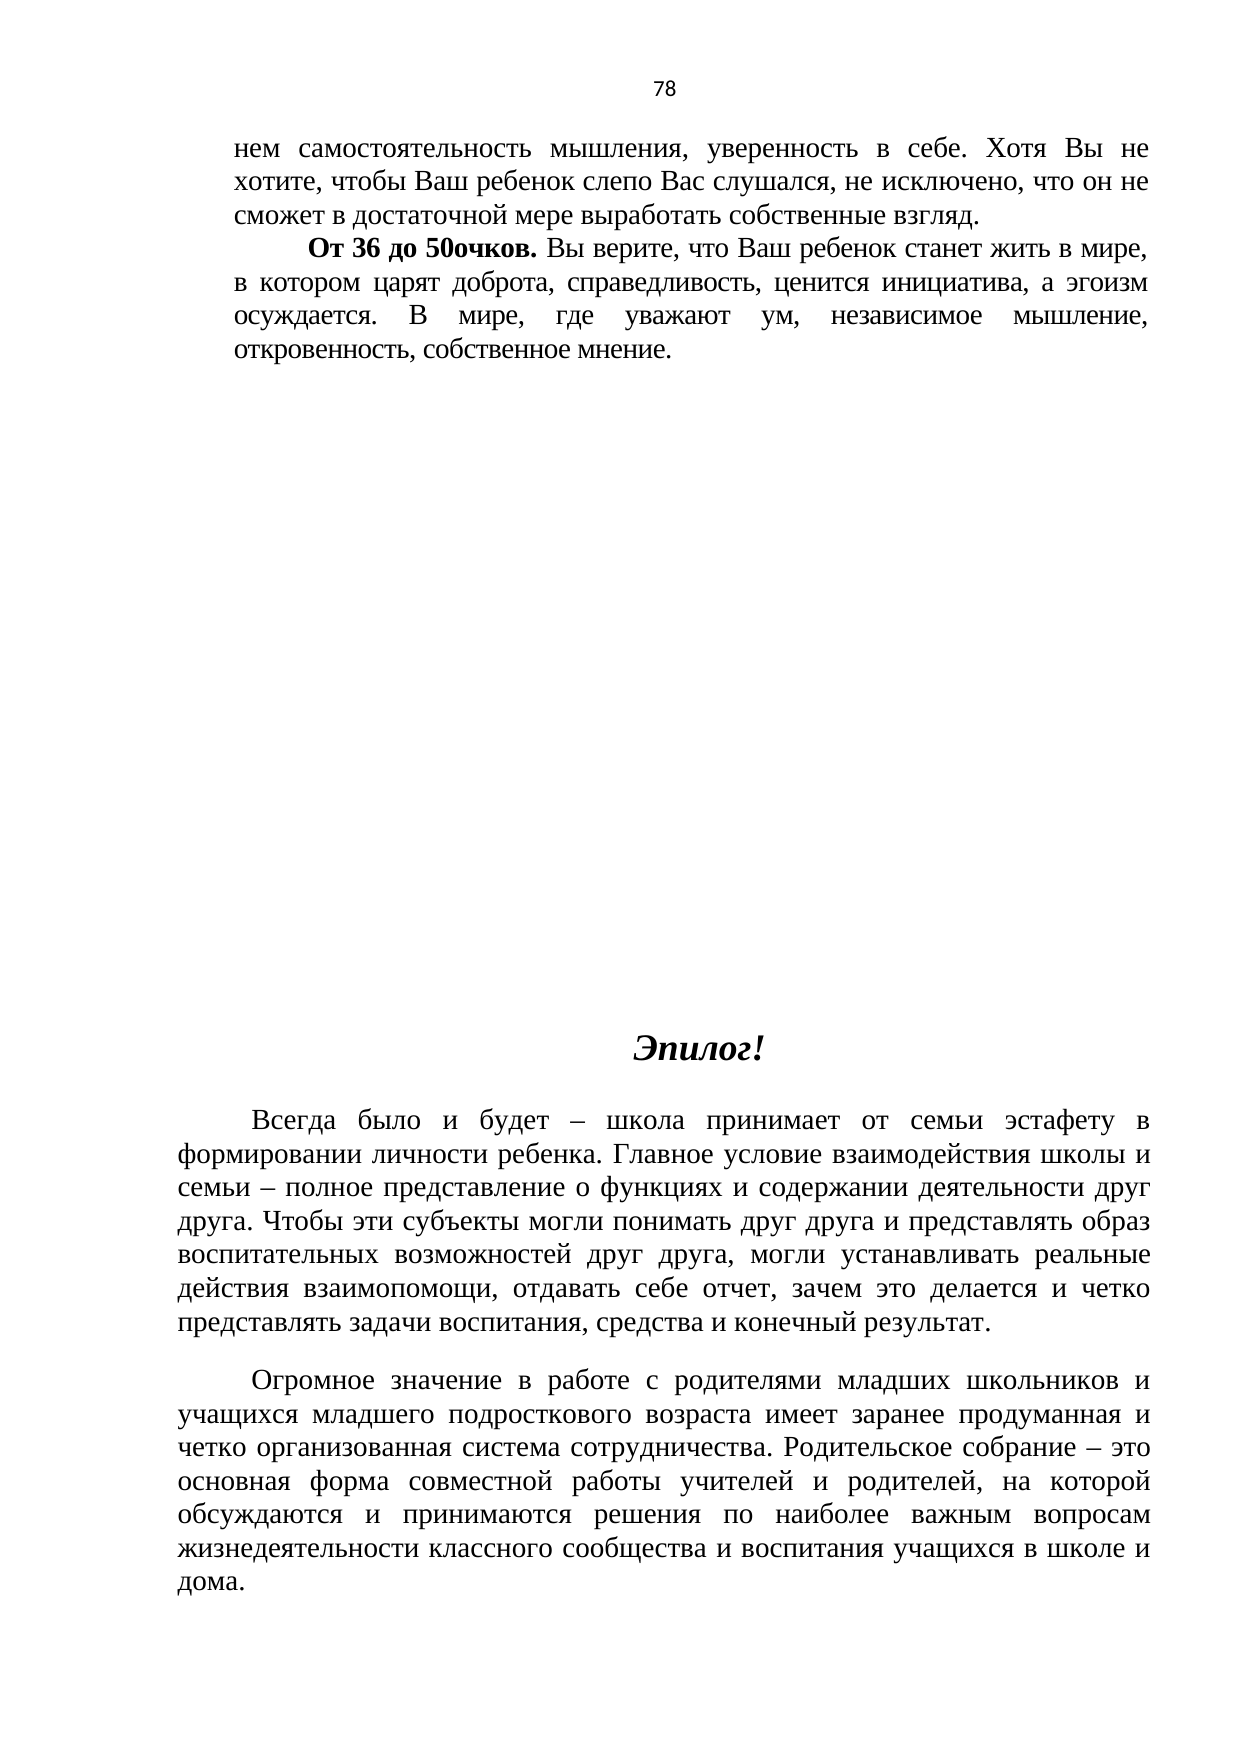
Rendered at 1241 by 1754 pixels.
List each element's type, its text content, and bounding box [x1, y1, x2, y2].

text От 36 до 50очков. Вы верите, что Ваш ребенок станет жить в мире, в котором царят доброта, справедливость, ценится инициатива, а эгоизм осуждается. В мире, где уважают ум, независимое мышление, откровенность, собственное мнение. [233, 230, 1149, 364]
text Эпилог! [177, 1026, 1152, 1069]
text Огромное значение в работе с родителями младших школьников и учащихся младшего подросткового возраста имеет заранее продуманная и четко организованная система сотрудничества. Родительское собрание – это основная форма совместной работы учителей и родителей, на которой обсуждаются и принимаются решения по наиболее важным вопросам жизнедеятельности классного сообщества и воспитания учащихся в школе и дома. [177, 1362, 1152, 1597]
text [233, 130, 1149, 230]
text Всегда было и будет – школа принимает от семьи эстафету в формировании личности ребенка. Главное условие взаимодействия школы и семьи – полное представление о функциях и содержании деятельности друг друга. Чтобы эти субъекты могли понимать друг друга и представлять образ воспитательных возможностей друг друга, могли устанавливать реальные действия взаимопомощи, отдавать себе отчет, зачем это делается и четко представлять задачи воспитания, средства и конечный результат. [177, 1102, 1152, 1337]
